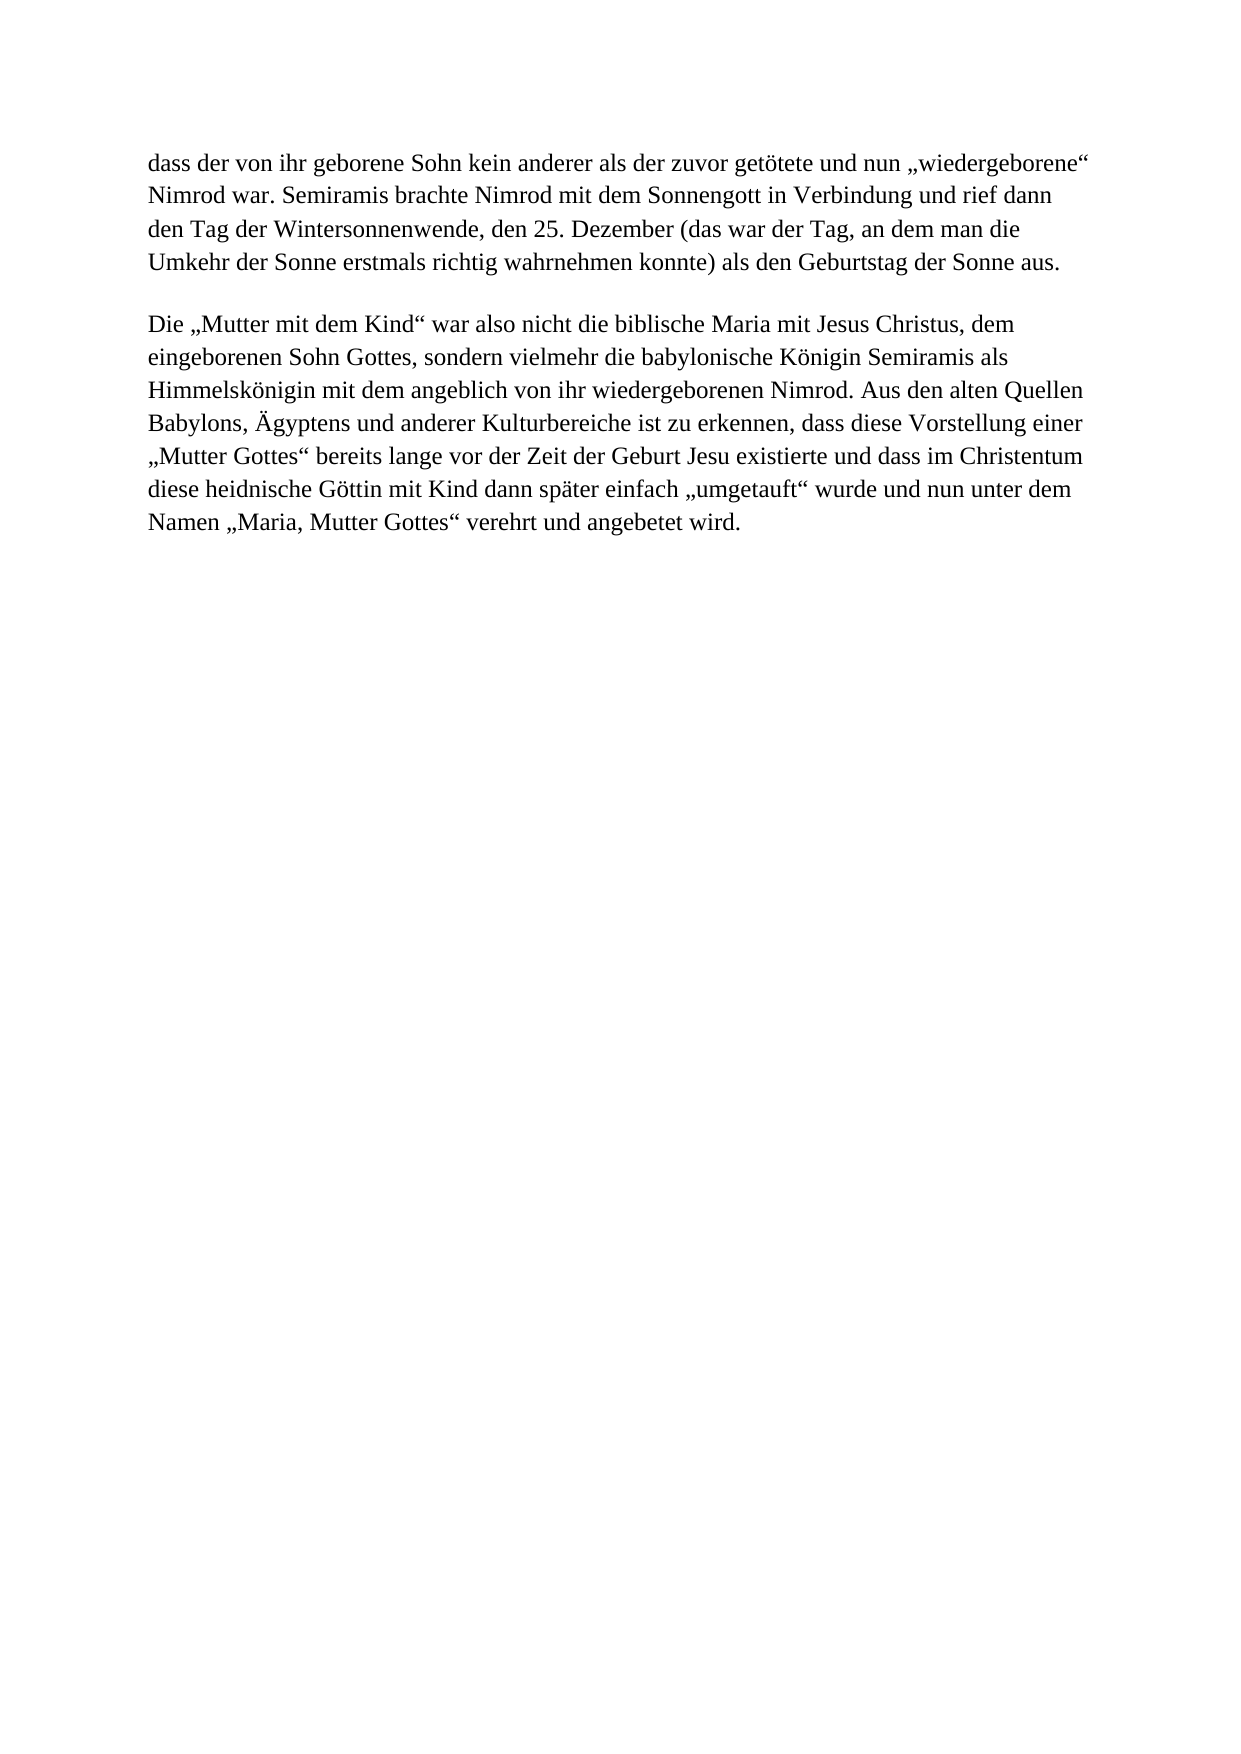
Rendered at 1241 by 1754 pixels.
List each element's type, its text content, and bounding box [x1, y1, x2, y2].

text Die „Mutter mit dem Kind“ war also nicht die biblische Maria mit Jesus Christus, dem eingeborenen Sohn Gottes, sondern vielmehr die babylonische Königin Semiramis als Himmelskönigin mit dem angeblich von ihr wiedergeborenen Nimrod. Aus den alten Quellen Babylons, Ägyptens und anderer Kulturbereiche ist zu erkennen, dass diese Vorstellung einer „Mutter Gottes“ bereits lange vor der Zeit der Geburt Jesu existierte und dass im Christentum diese heidnische Göttin mit Kind dann später einfach „umgetauft“ wurde und nun unter dem Namen „Maria, Mutter Gottes“ verehrt und angebetet wird. [148, 309, 1093, 536]
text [148, 148, 1093, 275]
